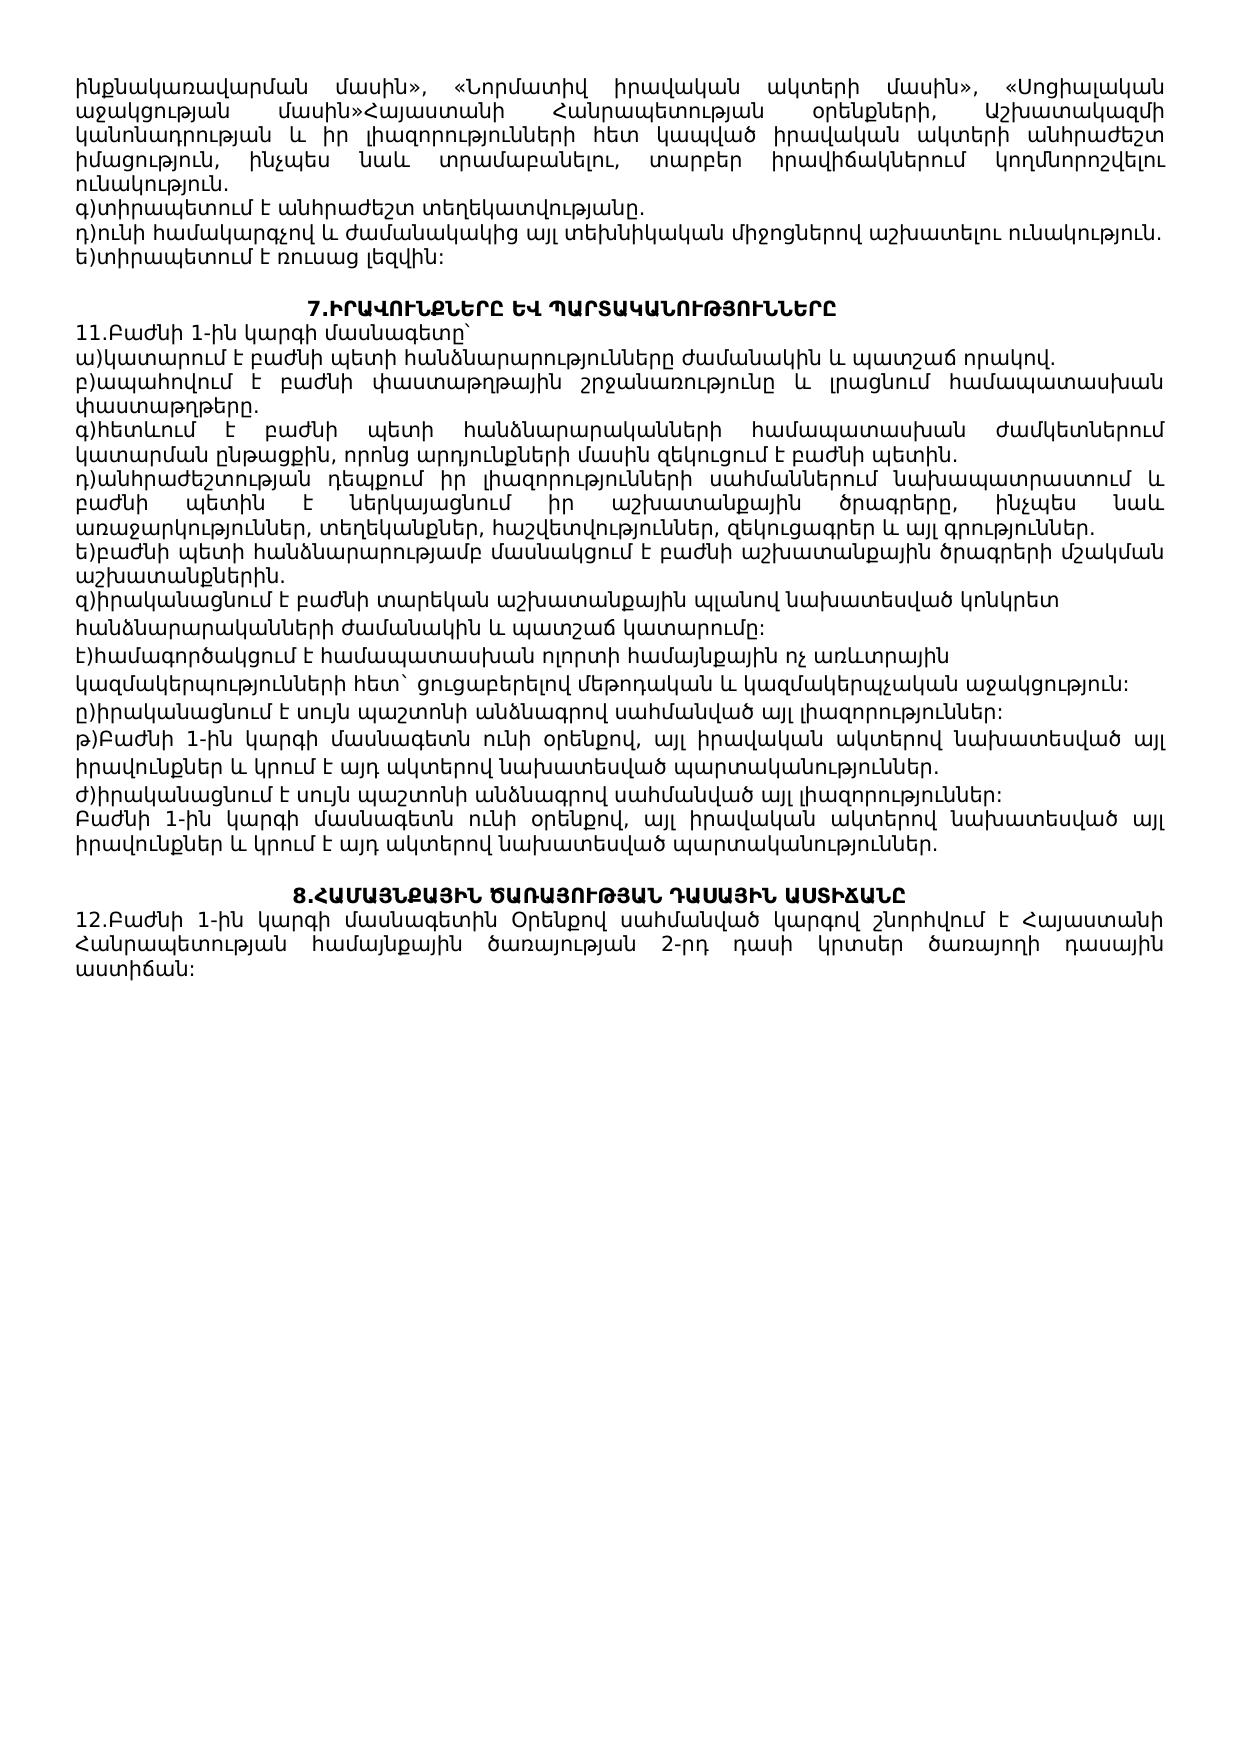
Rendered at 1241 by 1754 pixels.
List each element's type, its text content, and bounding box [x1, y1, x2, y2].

text 8.ՀԱՄԱՅՆՔԱՅԻՆ ԾԱՌԱՅՈՒԹՅԱՆ ԴԱՍԱՅԻՆ ԱՍՏԻՃԱՆԸ [75, 884, 1165, 908]
text 7.ԻՐԱՎՈՒՆՔՆԵՐԸ ԵՎ ՊԱՐՏԱԿԱՆՈՒԹՅՈՒՆՆԵՐԸ [75, 297, 1165, 321]
text Բաժնի 1-ին կարգի մասնագետն ունի օրենքով, այլ իրավական ակտերով նախատեսված այլ իրավունքներ և կրում է այդ ակտերով նախատեսված պարտականություններ. [75, 807, 1165, 856]
text գ)տիրապետում է անհրաժեշտ տեղեկատվությանը. [75, 196, 1165, 221]
text ժ)իրականացնում է սույն պաշտոնի անձնագրով սահմանված այլ լիազորություններ: [75, 783, 1165, 807]
text գ)հետևում է բաժնի պետի հանձնարարականների համապատասխան ժամկետներում կատարման ընթացքին, որոնց արդյունքների մասին զեկուցում է բաժնի պետին. [75, 418, 1165, 467]
text դ)անհրաժեշտության դեպքում իր լիազորությունների սահմաններում նախապատրաստում և բաժնի պետին է ներկայացնում իր աշխատանքային ծրագրերը, ինչպես նաև առաջարկություններ, տեղեկանքներ, հաշվետվություններ, զեկուցագրեր և այլ գրություններ. [75, 467, 1165, 540]
text դ)ունի համակարգչով և ժամանակակից այլ տեխնիկական միջոցներով աշխատելու ունակություն. [75, 221, 1165, 245]
text զ)իրականացնում է բաժնի տարեկան աշխատանքային պլանով նախատեսված կոնկրետ հանձնարարականների ժամանակին և պատշաճ կատարումը: [75, 588, 1165, 641]
text 12.Բաժնի 1-ին կարգի մասնագետին Օրենքով սահմանված կարգով շնորհվում է Հայաստանի Հանրապետության համայնքային ծառայության 2-րդ դասի կրտսեր ծառայողի դասային աստիճան: [75, 908, 1165, 981]
text է)համագործակցում է համապատասխան ոլորտի համայնքային ոչ առևտրային կազմակերպությունների հետ` ցուցաբերելով մեթոդական և կազմակերպչական աջակցություն: [75, 644, 1165, 696]
text 11.Բաժնի 1-ին կարգի մասնագետը՝ [75, 321, 1165, 346]
text ա)կատարում է բաժնի պետի հանձնարարությունները ժամանակին և պատշաճ որակով. [75, 346, 1165, 370]
text ե)տիրապետում է ռուսաց լեզվին: [75, 245, 1165, 269]
text ե)բաժնի պետի հանձնարարությամբ մասնակցում է բաժնի աշխատանքային ծրագրերի մշակման աշխատանքներին. [75, 540, 1165, 588]
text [75, 75, 1165, 196]
text բ)ապահովում է բաժնի փաստաթղթային շրջանառությունը և լրացնում համապատասխան փաստաթղթերը. [75, 370, 1165, 418]
text ը)իրականացնում է սույն պաշտոնի անձնագրով սահմանված այլ լիազորություններ: [75, 700, 1165, 724]
text թ)Բաժնի 1-ին կարգի մասնագետն ունի օրենքով, այլ իրավական ակտերով նախատեսված այլ իրավունքներ և կրում է այդ ակտերով նախատեսված պարտականություններ. [75, 727, 1165, 779]
